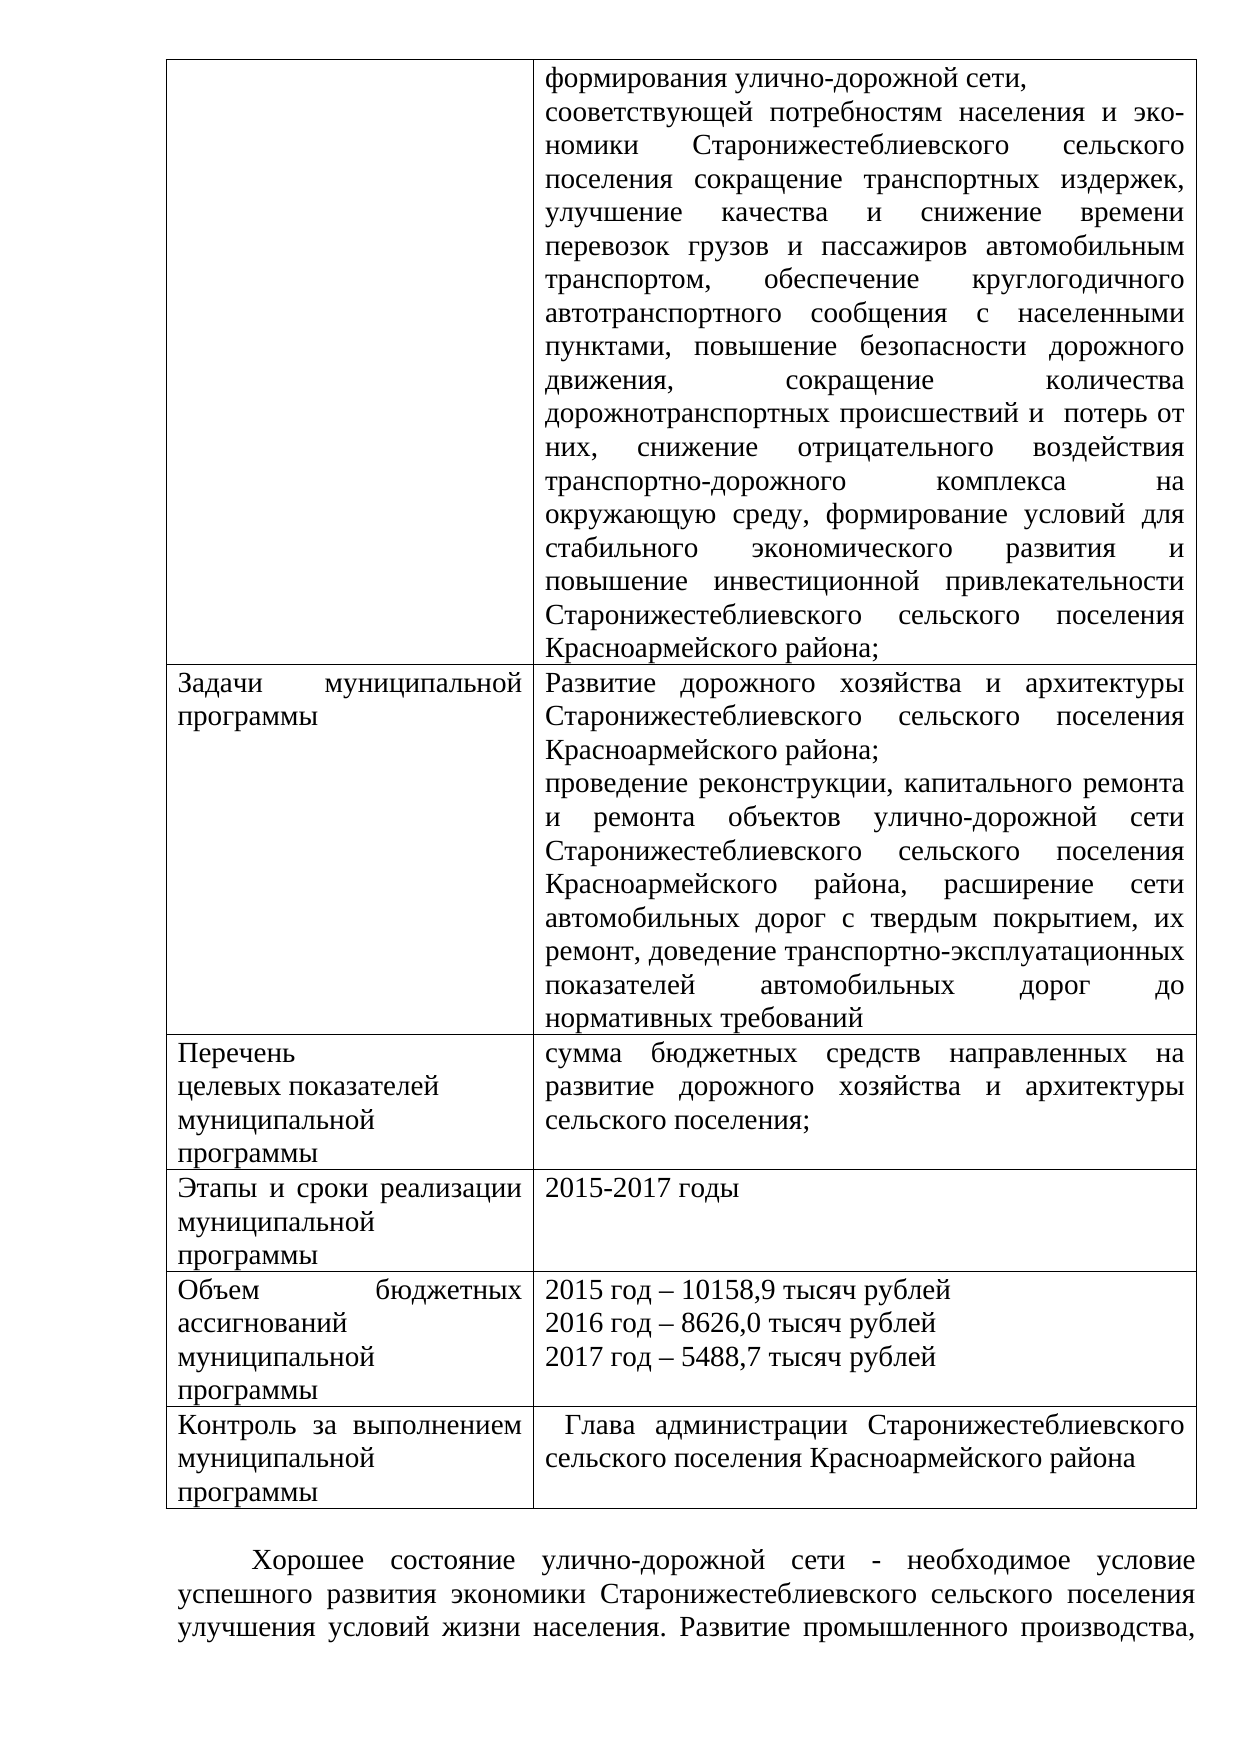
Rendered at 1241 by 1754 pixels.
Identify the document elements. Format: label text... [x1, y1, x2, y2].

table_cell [534, 60, 1196, 664]
table_cell 2015 год – 10158,9 тысяч рублей 2016 год – 8626,0 тысяч рублей 2017 год – 5488,7 тысяч рублей [534, 1272, 1196, 1406]
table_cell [167, 60, 533, 664]
table_cell Задачи муниципальной программы [167, 665, 533, 1034]
table_cell Этапы и сроки реализации муниципальной программы [167, 1170, 533, 1271]
table_cell Развитие дорожного хозяйства и архитектуры Старонижестеблиевского сельского поселения Красноармейского района; проведение реконструкции, капитального ремонта и ремонта объектов улично-дорожной сети Старонижестеблиевского сельского поселения Красноармейского района, расширение сети автомобильных дорог с твердым покрытием, их ремонт, доведение транспортно-эксплуатационных показателей автомобильных дорог до нормативных требований [534, 665, 1196, 1034]
table_cell Объем бюджетных ассигнований муниципальной программы [167, 1272, 533, 1406]
table_cell 2015-2017 годы [534, 1170, 1196, 1271]
table_cell сумма бюджетных средств направленных на развитие дорожного хозяйства и архитектуры сельского поселения; [534, 1035, 1196, 1169]
table_cell Глава администрации Старонижестеблиевского сельского поселения Красноармейского района [534, 1407, 1196, 1508]
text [177, 1542, 1196, 1643]
table_cell Перечень целевых показателей муниципальной программы [167, 1035, 533, 1169]
table_cell Контроль за выполнением муниципальной программы [167, 1407, 533, 1508]
